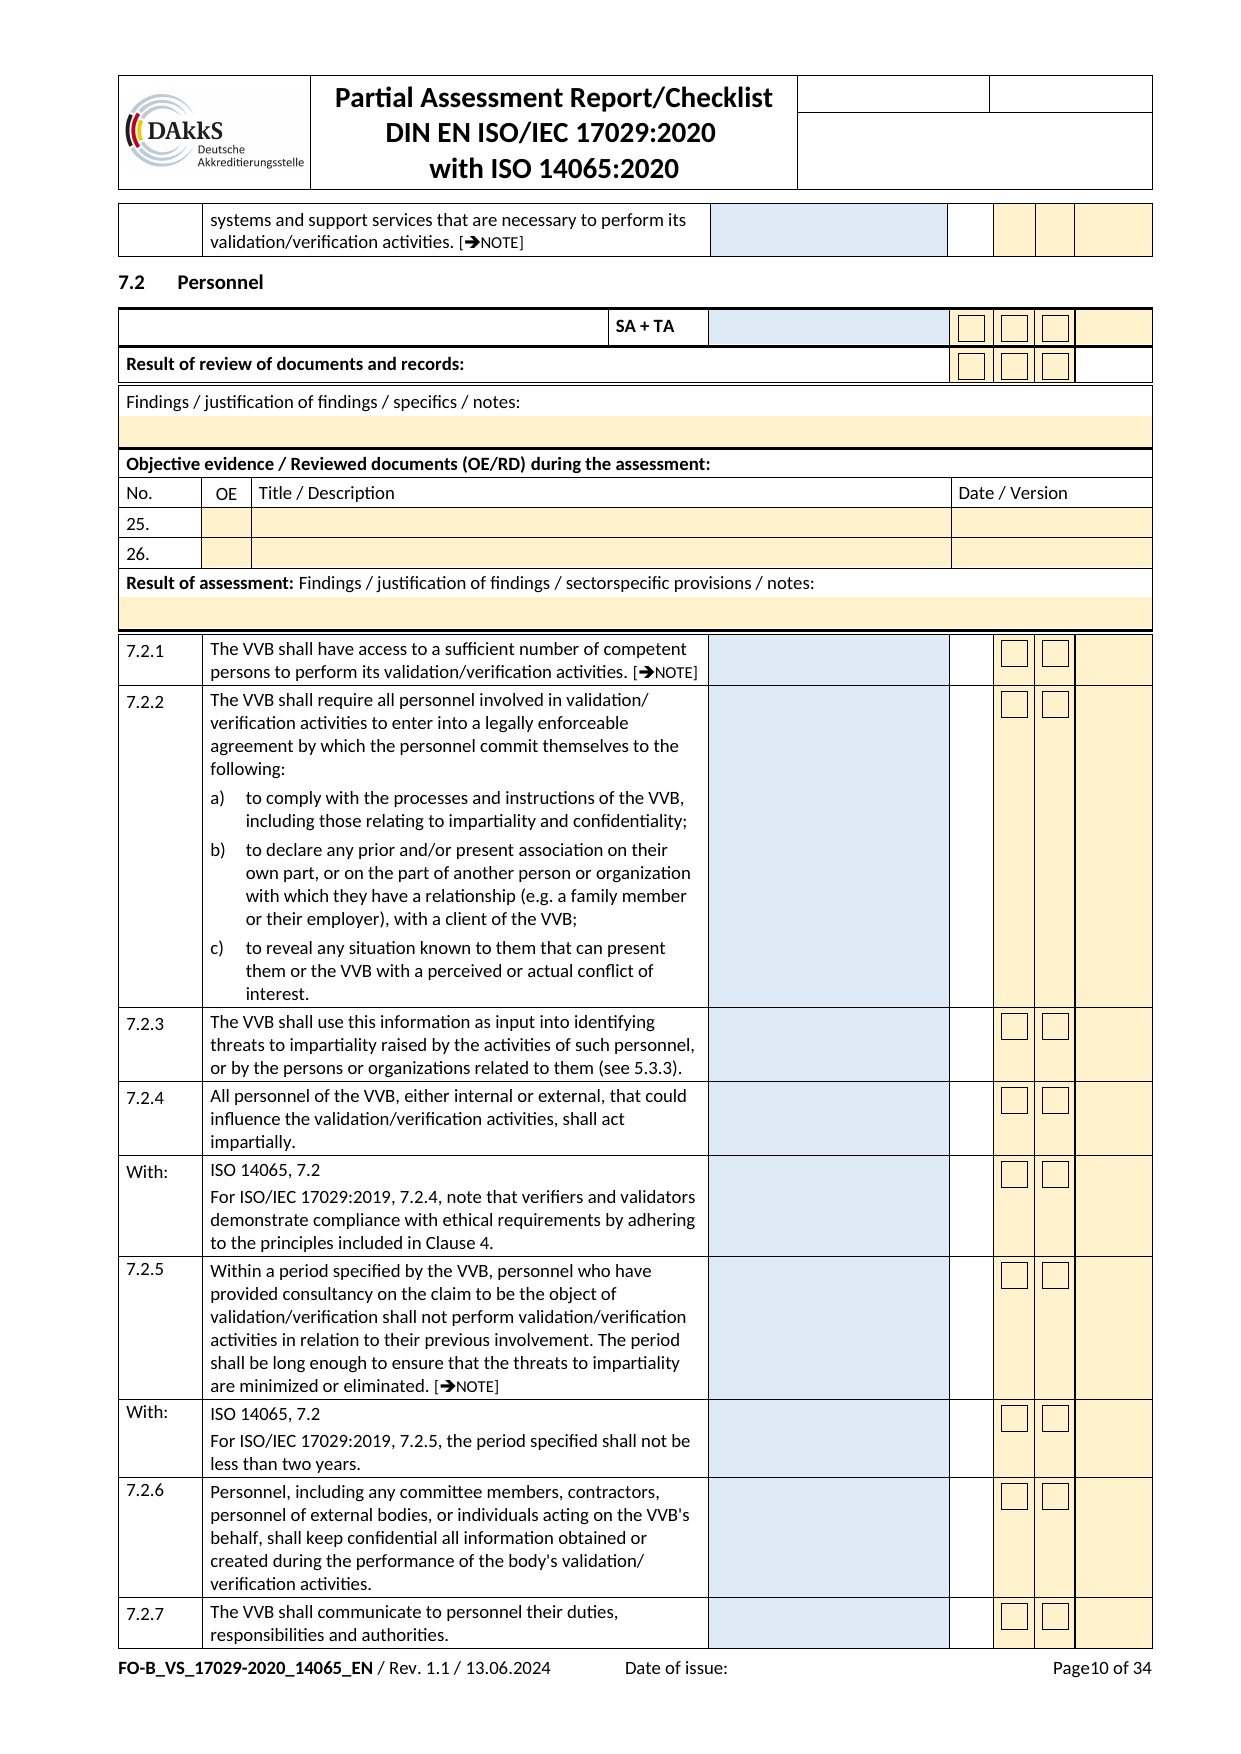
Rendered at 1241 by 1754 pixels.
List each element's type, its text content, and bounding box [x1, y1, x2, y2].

table_header [948, 204, 993, 256]
table_header [119, 310, 608, 344]
table_cell [1076, 1082, 1152, 1155]
table_cell Within a period specified by the VVB, personnel who have provided consultancy on the claim to be the object of validation/verification shall not perform validation/verification activities in relation to their previous involvement. The period shall be long enough to ensure that the threats to impartiality are minimized or eliminated. [NOTE] [203, 1257, 708, 1399]
table_cell OE [202, 478, 251, 507]
table_cell [1035, 1400, 1074, 1477]
table_cell [709, 1156, 949, 1256]
table_header [1076, 310, 1152, 344]
table_cell [709, 1478, 949, 1597]
table_header [1035, 635, 1074, 685]
table_header [711, 204, 947, 256]
table_cell [1076, 1257, 1152, 1399]
table_header [950, 635, 993, 685]
table_cell Result of assessment: Findings / justification of findings / sectorspecific provisions / notes: [119, 569, 1152, 597]
table_cell [119, 508, 201, 537]
table_cell [1076, 1008, 1152, 1081]
table_cell [994, 686, 1034, 1007]
table_cell 7.2.6 [119, 1478, 202, 1597]
table_cell 7.2.5 [119, 1257, 202, 1399]
table_header [709, 635, 949, 685]
table_header [994, 310, 1034, 344]
table_cell 7.2.7 [119, 1598, 202, 1648]
table_cell [709, 1598, 949, 1648]
subtitle 7.2 Personnel [118, 269, 1152, 294]
table_cell [202, 508, 251, 537]
table_cell [994, 1082, 1034, 1155]
table_cell [202, 538, 251, 567]
table_cell 7.2.2 [119, 686, 202, 1007]
table_cell [952, 538, 1152, 567]
table_header [994, 204, 1035, 256]
table_cell [1076, 348, 1152, 382]
table_cell [994, 348, 1034, 382]
table_cell [1076, 1478, 1152, 1597]
table_cell [950, 1598, 993, 1648]
table_cell With: [119, 1400, 202, 1477]
table_cell [709, 1082, 949, 1155]
table_header [1075, 204, 1152, 256]
table_cell [1076, 1598, 1152, 1648]
table_cell [950, 1400, 993, 1477]
table_cell [1076, 686, 1152, 1007]
table_header 7.2.1 [119, 635, 202, 685]
table_cell [994, 1478, 1034, 1597]
table_cell [1035, 1008, 1074, 1081]
table_cell 7.2.3 [119, 1008, 202, 1081]
table_cell [950, 1082, 993, 1155]
table_cell [252, 508, 951, 537]
table_header SA + TA [609, 310, 708, 344]
table_cell [1035, 686, 1074, 1007]
table_cell Personnel, including any committee members, contractors, personnel of external bodies, or individuals acting on the VVB's behalf, shall keep confidential all information obtained or created during the performance of the body's validation/ verification activities. [203, 1478, 708, 1597]
table_header [994, 635, 1034, 685]
table_cell [950, 348, 993, 382]
table_cell [119, 538, 201, 567]
table_cell [950, 1008, 993, 1081]
table_cell [1035, 348, 1074, 382]
table_cell [1035, 1478, 1074, 1597]
table_header [950, 310, 993, 344]
table_cell Date / Version [952, 478, 1152, 507]
table_cell [709, 1400, 949, 1477]
table_cell [119, 416, 1152, 447]
table_cell [950, 1257, 993, 1399]
table_cell [994, 1598, 1034, 1648]
table_cell [709, 686, 949, 1007]
table_cell [119, 597, 1152, 628]
table_header The VVB shall have access to a sufficient number of competent persons to perform its validation/verification activities. [Note] [203, 635, 708, 685]
table_cell The VVB shall communicate to personnel their duties, responsibilities and authorities. [203, 1598, 708, 1648]
table_cell ISO 14065, 7.2 For ISO/IEC 17029:2019, 7.2.5, the period specified shall not be less than two years. [203, 1400, 708, 1477]
table_cell [1035, 1156, 1074, 1256]
table_cell No. [119, 478, 201, 507]
table_cell [252, 538, 951, 567]
table_cell [994, 1400, 1034, 1477]
table_cell [1076, 1400, 1152, 1477]
table_header [1076, 635, 1152, 685]
table_cell With: [119, 1156, 202, 1256]
table_cell Result of review of documents and records: [119, 348, 949, 382]
table_cell [1035, 1257, 1074, 1399]
table_cell [994, 1257, 1034, 1399]
table_cell [950, 686, 993, 1007]
table_header Findings / justification of findings / specifics / notes: [119, 386, 1152, 416]
table_header [119, 204, 202, 256]
table_cell [994, 1008, 1034, 1081]
table_cell 7.2.4 [119, 1082, 202, 1155]
table_cell [950, 1156, 993, 1256]
table_cell The VVB shall require all personnel involved in validation/ verification activities to enter into a legally enforceable agreement by which the personnel commit themselves to the following: to comply with the processes and instructions of the VVB, including those relating to impartiality and confidentiality; to declare any prior and/or present association on their own part, or on the part of another person or organization with which they have a relationship (e.g. a family member or their employer), with a client of the VVB; to reveal any situation known to them that can present them or the VVB with a perceived or actual conflict of interest. [203, 686, 708, 1007]
table_cell [950, 1478, 993, 1597]
table_cell [1076, 1156, 1152, 1256]
table_cell Objective evidence / Reviewed documents (OE/RD) during the assessment: [119, 450, 1152, 477]
table_cell All personnel of the VVB, either internal or external, that could influence the validation/verification activities, shall act impartially. [203, 1082, 708, 1155]
table_cell ISO 14065, 7.2 For ISO/IEC 17029:2019, 7.2.4, note that verifiers and validators demonstrate compliance with ethical requirements by adhering to the principles included in Clause 4. [203, 1156, 708, 1256]
table_header [709, 310, 949, 344]
table_cell The VVB shall use this information as input into identifying threats to impartiality raised by the activities of such personnel, or by the persons or organizations related to them (see 5.3.3). [203, 1008, 708, 1081]
picture [124, 93, 306, 171]
table_cell [1035, 1082, 1074, 1155]
table_cell [952, 508, 1152, 537]
table_header [1035, 310, 1074, 344]
table_cell [1035, 1598, 1074, 1648]
table_cell [709, 1257, 949, 1399]
table_cell [709, 1008, 949, 1081]
table_cell Title / Description [252, 478, 951, 507]
table_header [1036, 204, 1074, 256]
table_cell [994, 1156, 1034, 1256]
